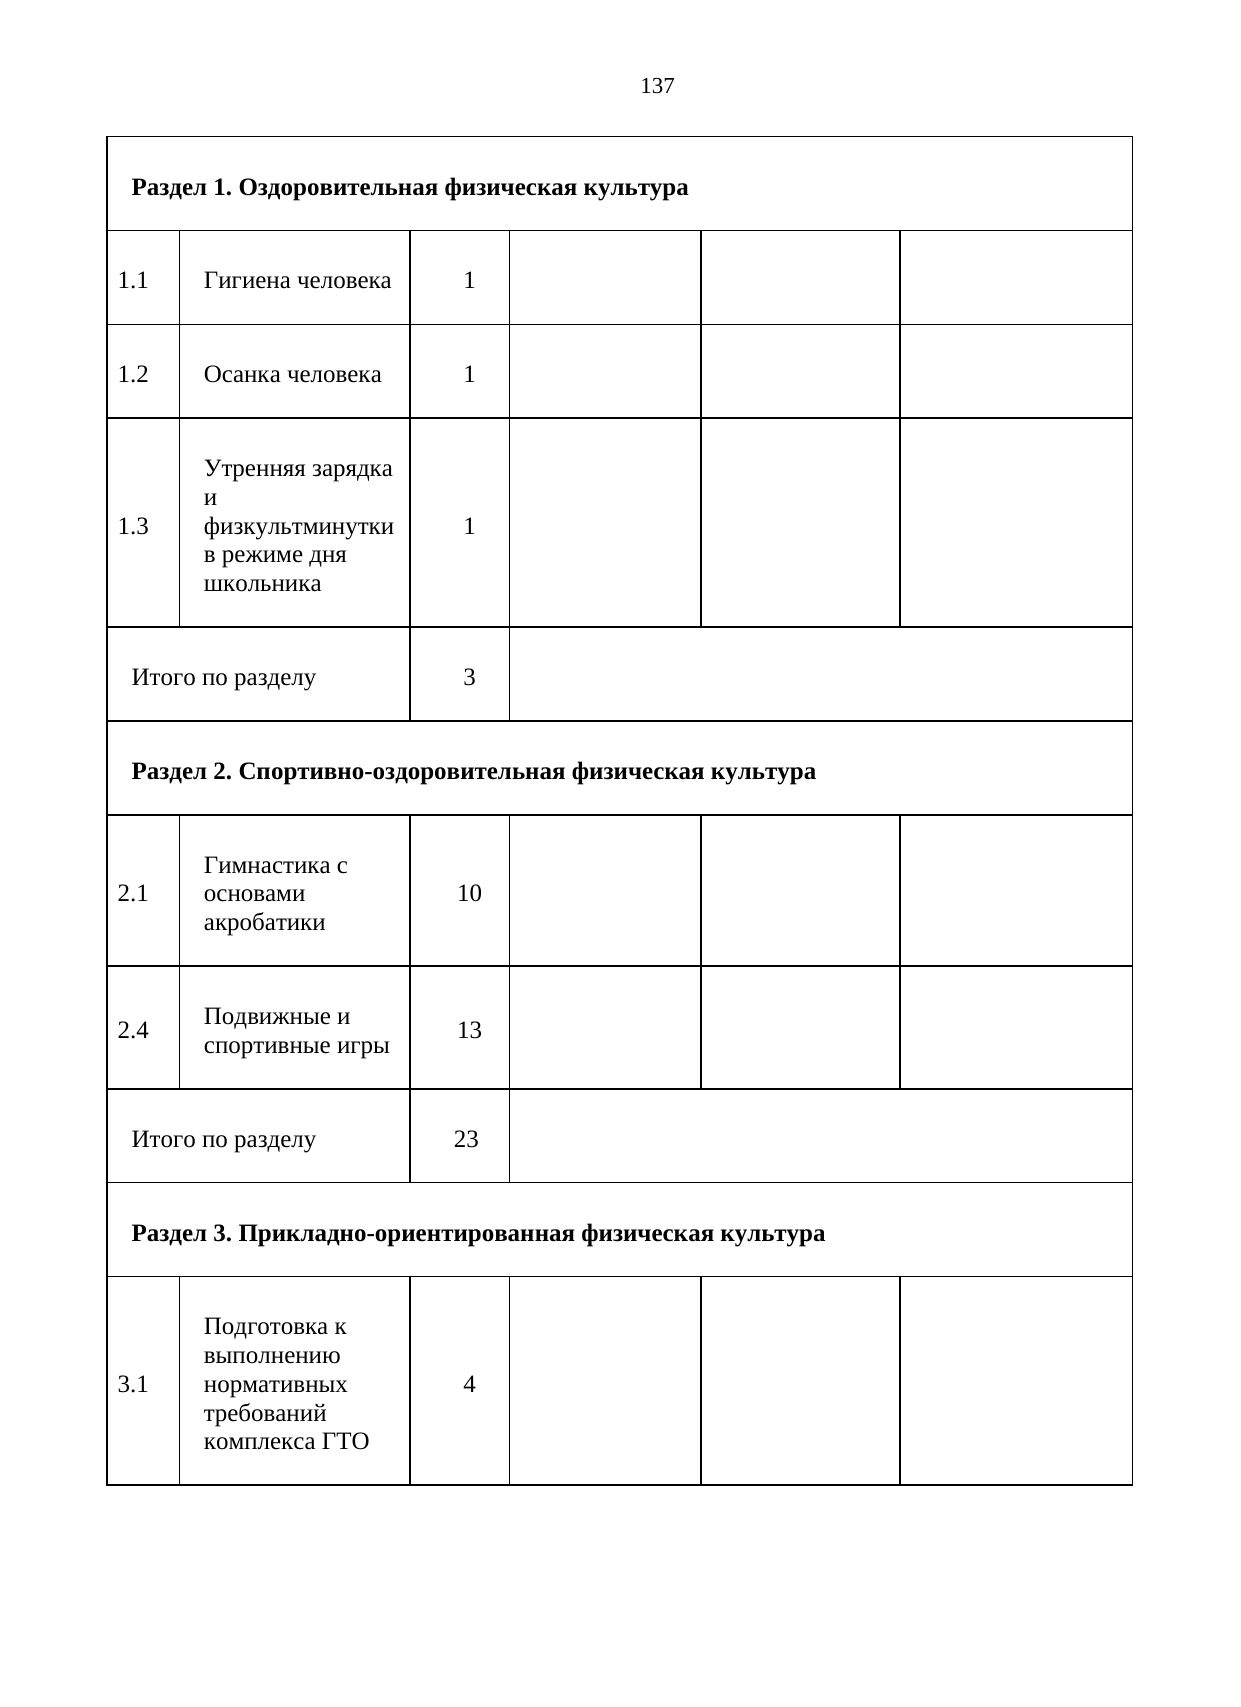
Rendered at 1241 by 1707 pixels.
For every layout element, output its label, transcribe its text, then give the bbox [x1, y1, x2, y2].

table_cell 13 [411, 967, 509, 1088]
table_cell [702, 231, 899, 323]
table_cell Подготовка к выполнению нормативных требований комплекса ГТО [180, 1277, 409, 1484]
table_cell [702, 419, 899, 626]
table_cell Утренняя зарядка и физкультминутки в режиме дня школьника [180, 419, 409, 626]
table_cell Раздел 3. Прикладно-ориентированная физическая культура [108, 1183, 1132, 1276]
table_cell [702, 1277, 899, 1484]
table_cell 1 [411, 419, 509, 626]
table_cell Итого по разделу [108, 628, 409, 720]
table_cell 4 [411, 1277, 509, 1484]
table_cell 1.1 [108, 231, 179, 323]
table_cell Раздел 1. Оздоровительная физическая культура [108, 137, 1132, 229]
table_cell 3 [411, 628, 509, 720]
table_cell [510, 967, 700, 1088]
table_cell 2.4 [108, 967, 179, 1088]
table_cell 1.3 [108, 419, 179, 626]
table_cell Гимнастика с основами акробатики [180, 816, 409, 965]
table_cell [901, 325, 1132, 417]
table_cell 1 [411, 325, 509, 417]
table_cell Гигиена человека [180, 231, 409, 323]
table_cell 1 [411, 231, 509, 323]
table_cell [702, 325, 899, 417]
table_cell [510, 628, 1132, 720]
table_cell [510, 1277, 700, 1484]
table_cell 3.1 [108, 1277, 179, 1484]
table_cell [901, 231, 1132, 323]
table_cell [510, 816, 700, 965]
table_cell [901, 967, 1132, 1088]
table_cell 2.1 [108, 816, 179, 965]
table_cell Раздел 2. Спортивно-оздоровительная физическая культура [108, 722, 1132, 814]
table_cell Подвижные и спортивные игры [180, 967, 409, 1088]
table_cell [702, 816, 899, 965]
table_cell [901, 816, 1132, 965]
table_cell Осанка человека [180, 325, 409, 417]
table_cell 23 [411, 1090, 509, 1182]
table_cell [510, 419, 700, 626]
table_cell [901, 419, 1132, 626]
table_cell 1.2 [108, 325, 179, 417]
table_cell [510, 1090, 1132, 1182]
table_cell Итого по разделу [108, 1090, 409, 1182]
table_cell 10 [411, 816, 509, 965]
table_cell [901, 1277, 1132, 1484]
table_cell [510, 325, 700, 417]
table_cell [510, 231, 700, 323]
table_cell [702, 967, 899, 1088]
